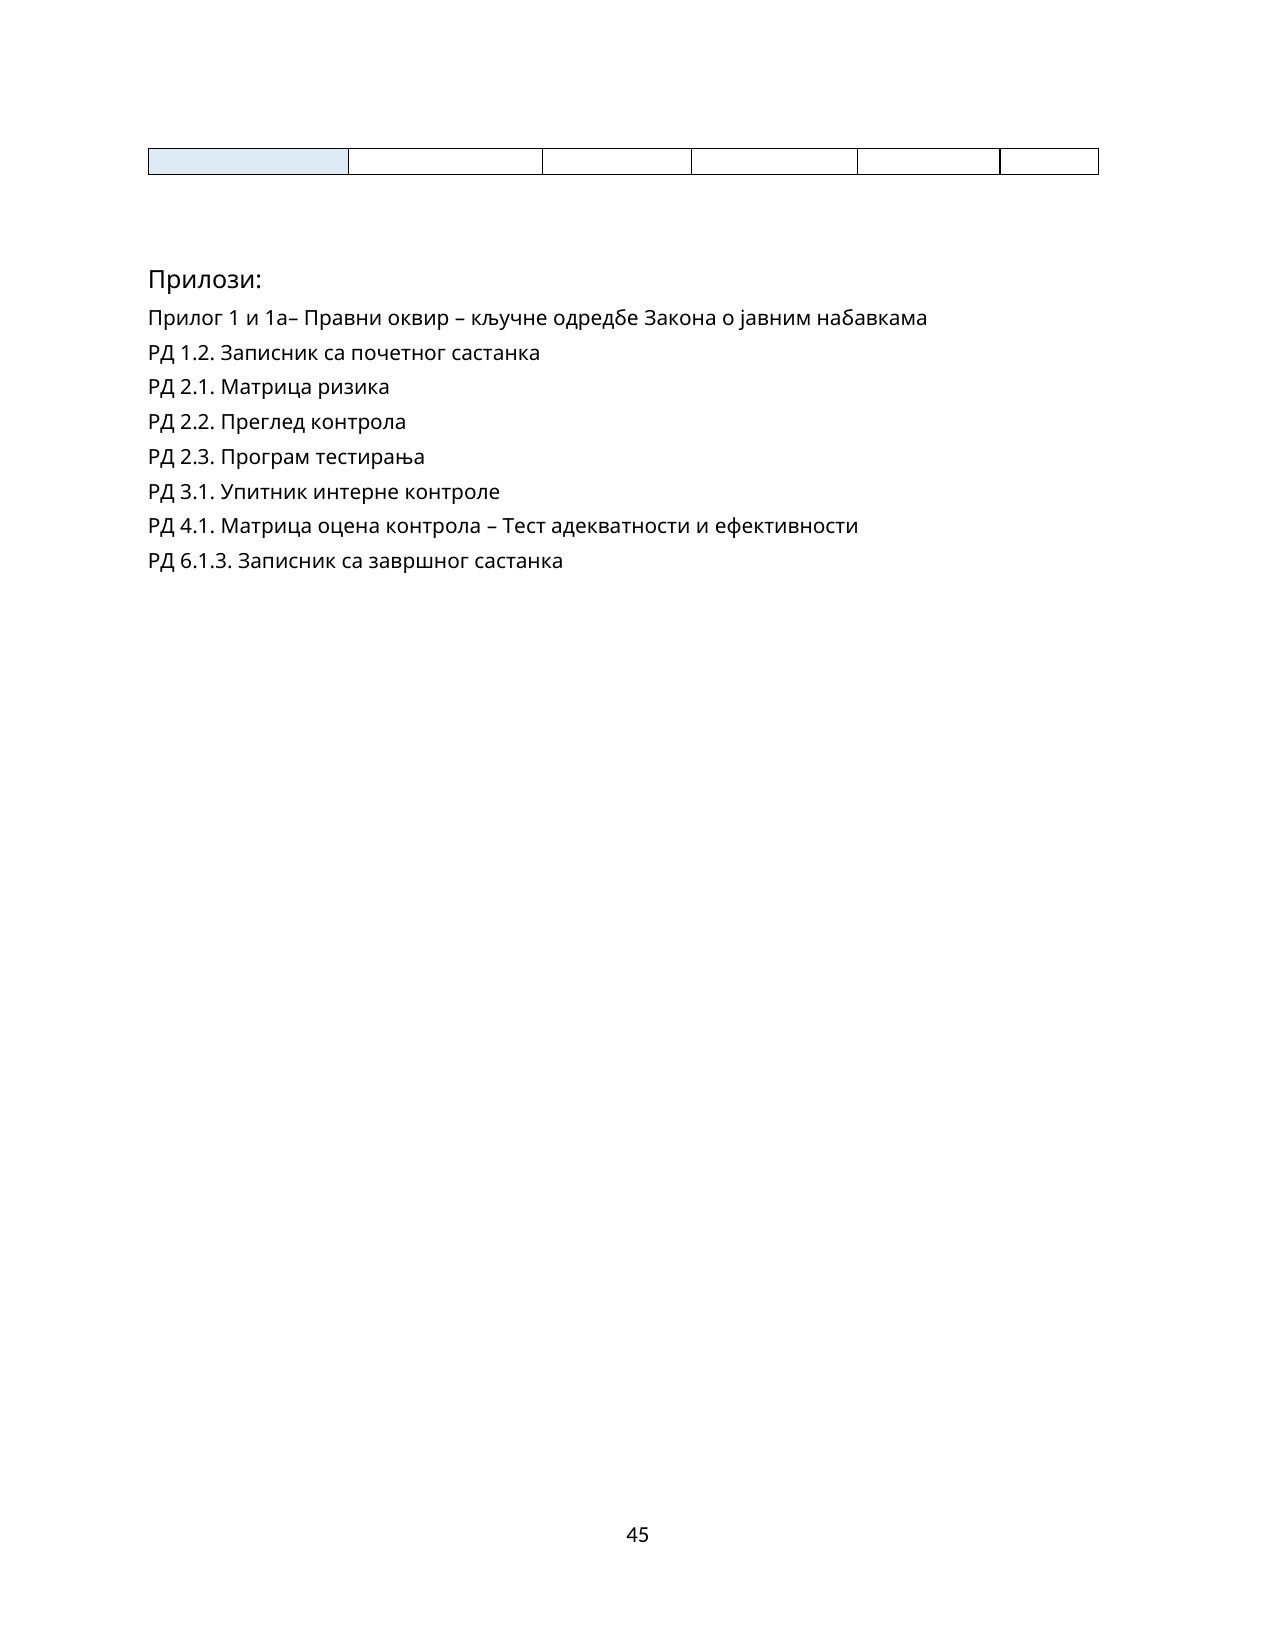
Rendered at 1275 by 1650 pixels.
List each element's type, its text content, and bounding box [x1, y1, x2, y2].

table_cell [543, 149, 691, 174]
subtitle Прилог 1 и 1а– Правни оквир – кључне одредбе Закона о јавним набавкама [148, 303, 1127, 331]
table_cell [1001, 149, 1098, 174]
subtitle Прилози: [148, 262, 1127, 296]
subtitle РД 2.1. Матрица ризика [148, 372, 1127, 401]
subtitle РД 2.2. Преглед контрола [148, 407, 1127, 436]
subtitle РД 3.1. Упитник интерне контроле [148, 477, 1127, 505]
table_cell [349, 149, 542, 174]
subtitle РД 1.2. Записник са почетног састанка [148, 338, 1127, 366]
table_cell [858, 149, 999, 174]
subtitle РД 4.1. Матрица оцена контрола – Тест адекватности и ефективности [148, 512, 1127, 540]
table_cell [149, 149, 348, 174]
subtitle РД 2.3. Програм тестирања [148, 442, 1127, 471]
subtitle РД 6.1.3. Записник са завршног састанка [148, 546, 1127, 575]
table_cell [692, 149, 857, 174]
